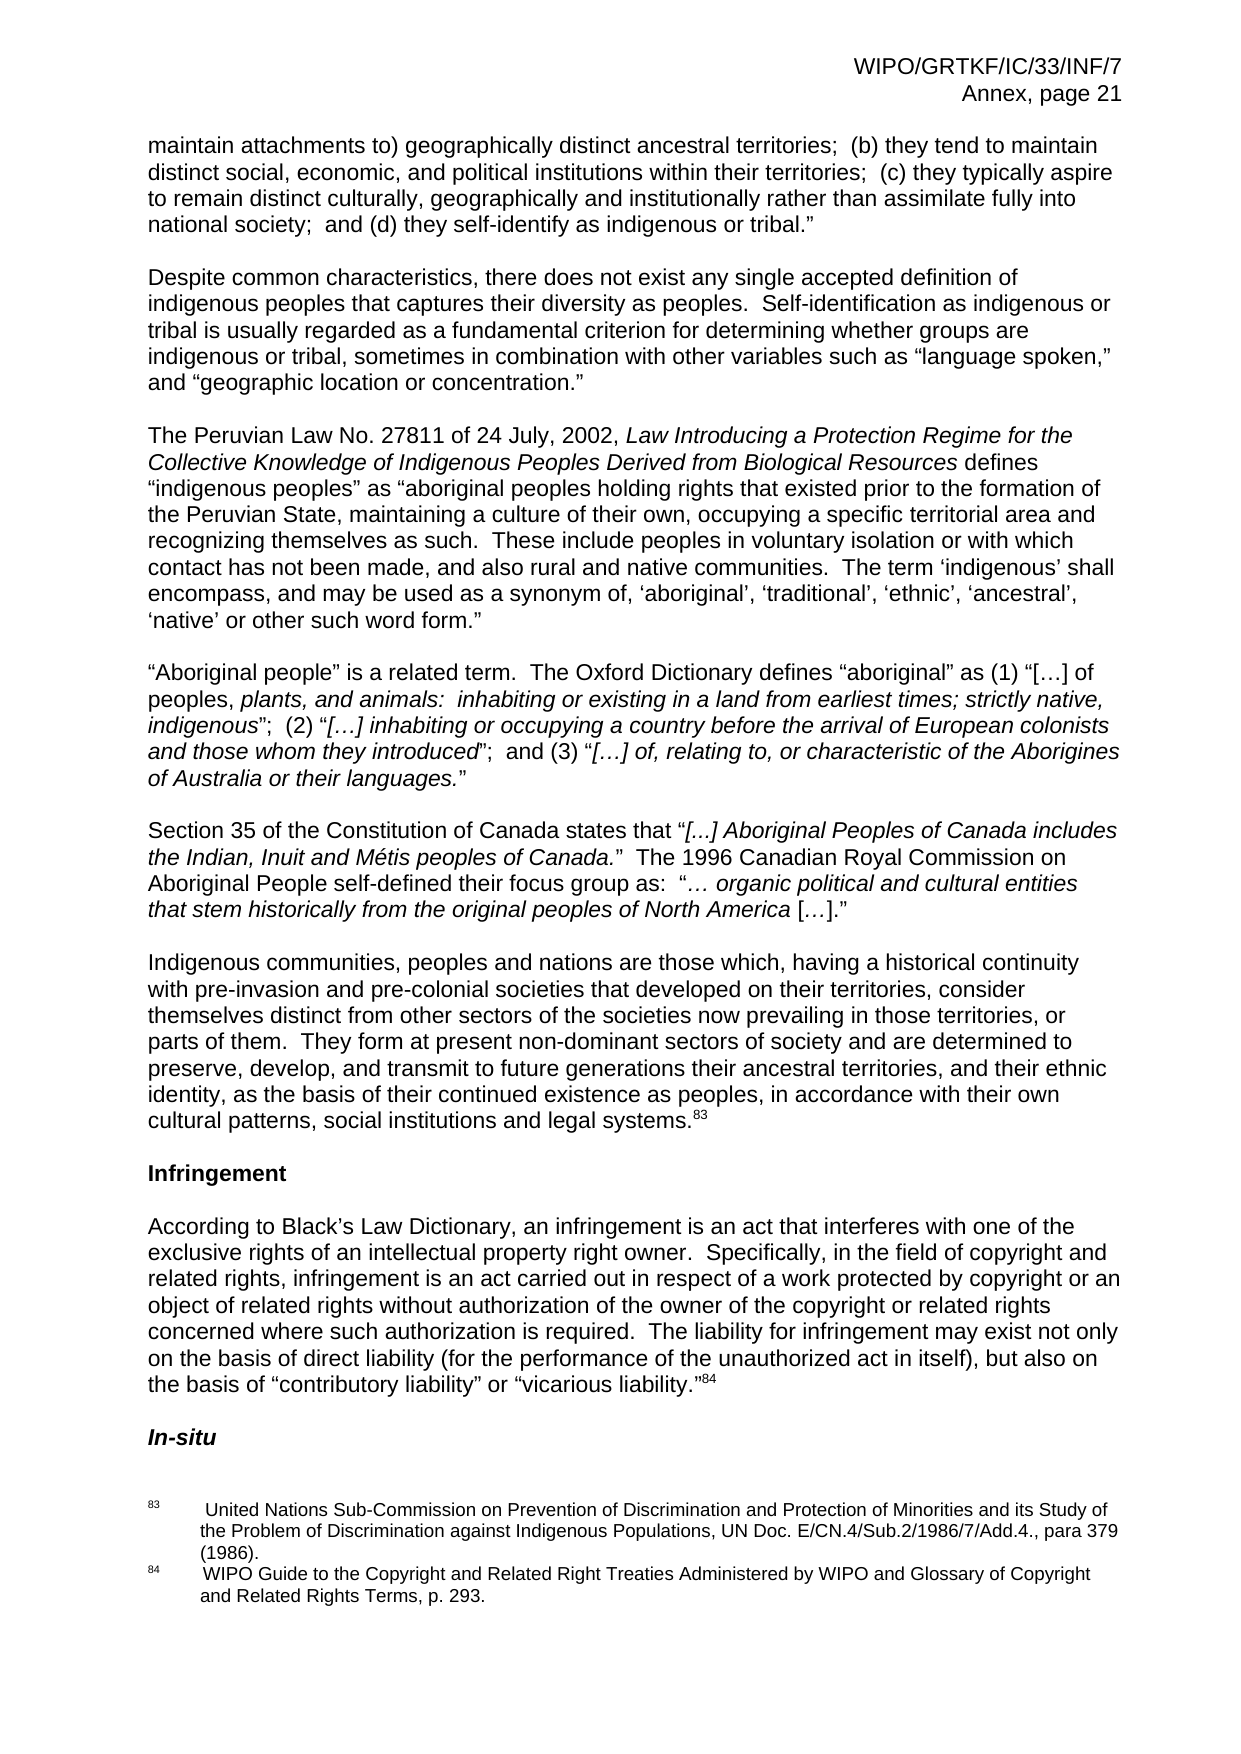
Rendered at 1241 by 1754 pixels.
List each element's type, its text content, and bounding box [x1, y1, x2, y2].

text Section 35 of the Constitution of Canada states that “[...] Aboriginal Peoples of Canada includes the Indian, Inuit and Métis peoples of Canada.” The 1996 Canadian Royal Commission on Aboriginal People self-defined their focus group as: “… organic political and cultural entities that stem historically from the original peoples of […].” [148, 817, 1122, 923]
text Despite common characteristics, there does not exist any single accepted definition of indigenous peoples that captures their diversity as peoples. Self-identification as indigenous or tribal is usually regarded as a fundamental criterion for determining whether groups are indigenous or tribal, sometimes in combination with other variables such as “language spoken,” and “geographic location or concentration.” [148, 264, 1122, 396]
text Infringement [148, 1160, 1122, 1186]
text In-situ [148, 1423, 1122, 1451]
text “Aboriginal people” is a related term. The Oxford Dictionary defines “aboriginal” as (1) “[…] of peoples, plants, and animals: inhabiting or existing in a land from earliest times; strictly native, indigenous”; (2) “[…] inhabiting or occupying a country before the arrival of European colonists and those whom they introduced”; and (3) “[…] of, relating to, or characteristic of the Aborigines of or their languages.” [148, 659, 1122, 791]
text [148, 132, 1122, 238]
text The Peruvian Law No. 27811 of 24 July, 2002, Law Introducing a Protection Regime for the Collective Knowledge of Indigenous Peoples Derived from Biological Resources defines “indigenous peoples” as “aboriginal peoples holding rights that existed prior to the formation of the , maintaining a culture of their own, occupying a specific territorial area and recognizing themselves as such. These include peoples in voluntary isolation or with which contact has not been made, and also rural and native communities. The term ‘indigenous’ shall encompass, and may be used as a synonym of, ‘aboriginal’, ‘traditional’, ‘ethnic’, ‘ancestral’, ‘native’ or other such word form.” [148, 422, 1122, 633]
text Indigenous communities, peoples and nations are those which, having a historical continuity with pre-invasion and pre-colonial societies that developed on their territories, consider themselves distinct from other sectors of the societies now prevailing in those territories, or parts of them. They form at present non-dominant sectors of society and are determined to preserve, develop, and transmit to future generations their ancestral territories, and their ethnic identity, as the basis of their continued existence as peoples, in accordance with their own cultural patterns, social institutions and legal systems. [148, 949, 1122, 1134]
text According to Black’s Law Dictionary, an infringement is an act that interferes with one of the exclusive rights of an intellectual property right owner. Specifically, in the field of copyright and related rights, infringement is an act carried out in respect of a work protected by copyright or an object of related rights without authorization of the owner of the copyright or related rights concerned where such authorization is required. The liability for infringement may exist not only on the basis of direct liability (for the performance of the unauthorized act in itself), but also on the basis of “contributory liability” or “vicarious liability.” [148, 1213, 1122, 1397]
